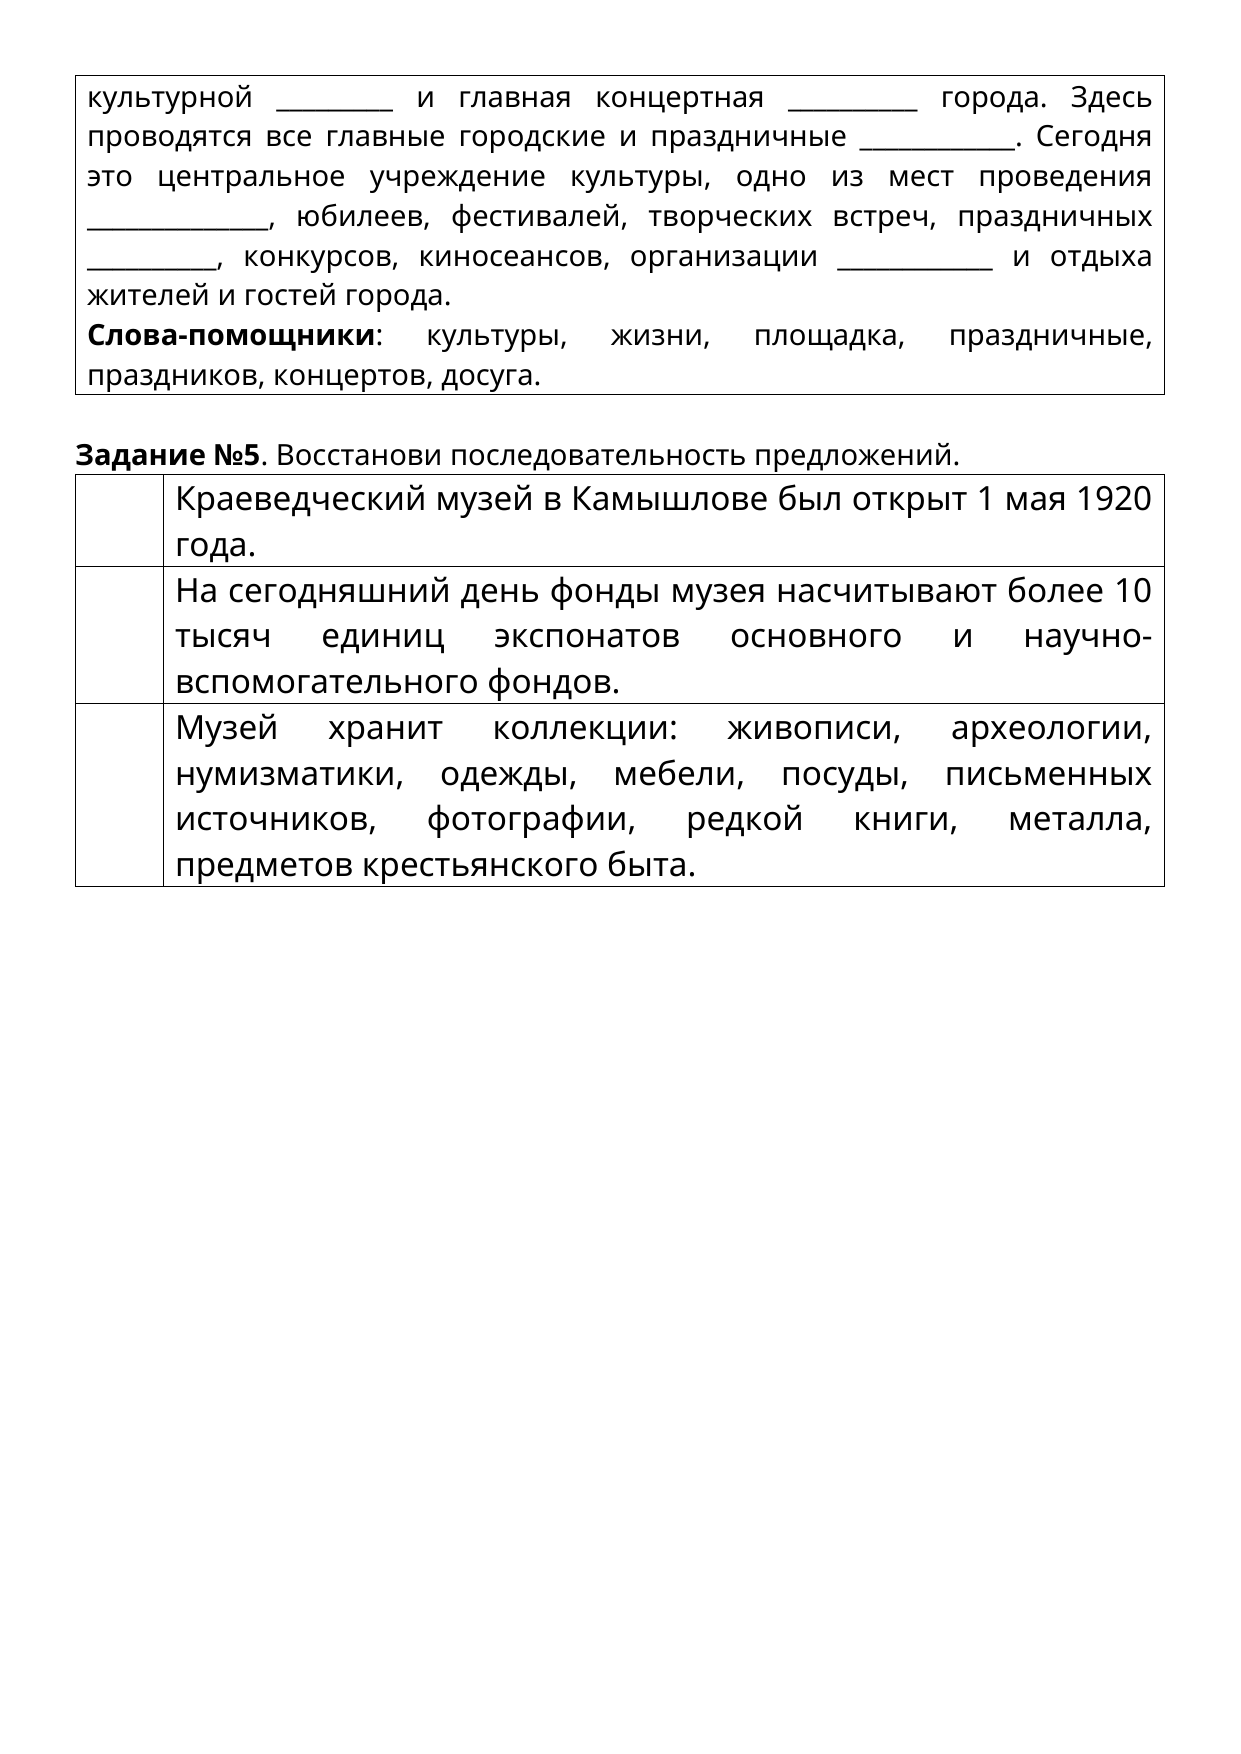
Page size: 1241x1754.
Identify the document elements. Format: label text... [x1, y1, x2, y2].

text Задание №5. Восстанови последовательность предложений. [75, 434, 1165, 474]
table_cell [76, 704, 163, 886]
table_header [76, 475, 163, 566]
table_cell [76, 567, 163, 703]
table_cell На сегодняшний день фонды музея насчитывают более 10 тысяч единиц экспонатов основного и научно-вспомогательного фондов. [164, 567, 1164, 703]
table_cell Музей хранит коллекции: живописи, археологии, нумизматики, одежды, мебели, посуды, письменных источников, фотографии, редкой книги, металла, предметов крестьянского быта. [164, 704, 1164, 886]
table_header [76, 76, 1164, 393]
table_header Краеведческий музей в Камышлове был открыт 1 мая 1920 года. [164, 475, 1164, 566]
